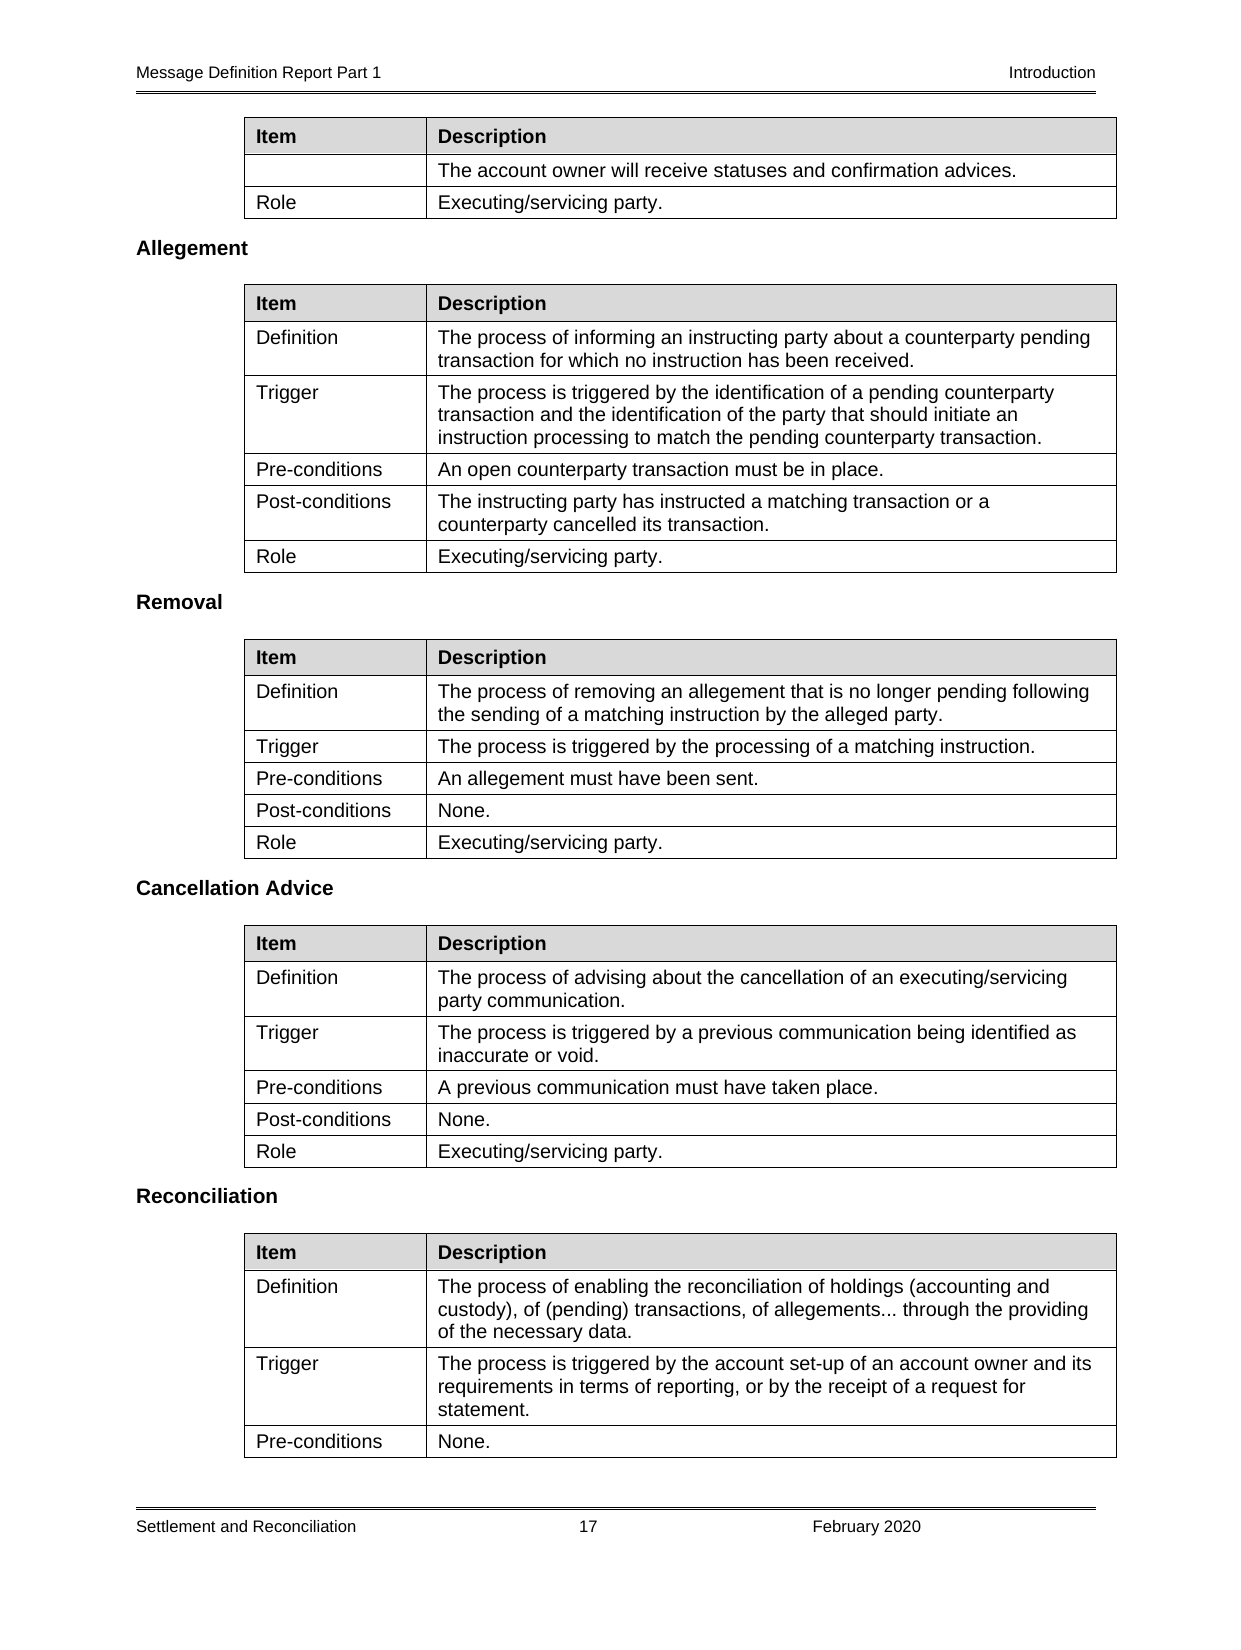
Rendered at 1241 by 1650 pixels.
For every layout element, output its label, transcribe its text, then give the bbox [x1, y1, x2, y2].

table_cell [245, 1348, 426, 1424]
text Cancellation Advice [136, 876, 1104, 899]
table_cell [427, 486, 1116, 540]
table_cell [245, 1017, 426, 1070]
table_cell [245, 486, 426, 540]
text Allegement [136, 235, 1104, 259]
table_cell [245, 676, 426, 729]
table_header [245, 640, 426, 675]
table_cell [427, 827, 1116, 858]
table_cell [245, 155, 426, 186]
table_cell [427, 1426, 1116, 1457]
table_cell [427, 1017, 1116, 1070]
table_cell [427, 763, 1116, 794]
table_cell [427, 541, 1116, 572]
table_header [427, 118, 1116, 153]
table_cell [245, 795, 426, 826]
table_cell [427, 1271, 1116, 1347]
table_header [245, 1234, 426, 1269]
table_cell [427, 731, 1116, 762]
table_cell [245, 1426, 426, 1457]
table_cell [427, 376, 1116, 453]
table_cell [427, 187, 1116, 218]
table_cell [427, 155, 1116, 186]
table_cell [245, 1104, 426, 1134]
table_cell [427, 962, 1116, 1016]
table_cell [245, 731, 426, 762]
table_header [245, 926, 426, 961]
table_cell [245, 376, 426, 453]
text Reconciliation [136, 1184, 1104, 1208]
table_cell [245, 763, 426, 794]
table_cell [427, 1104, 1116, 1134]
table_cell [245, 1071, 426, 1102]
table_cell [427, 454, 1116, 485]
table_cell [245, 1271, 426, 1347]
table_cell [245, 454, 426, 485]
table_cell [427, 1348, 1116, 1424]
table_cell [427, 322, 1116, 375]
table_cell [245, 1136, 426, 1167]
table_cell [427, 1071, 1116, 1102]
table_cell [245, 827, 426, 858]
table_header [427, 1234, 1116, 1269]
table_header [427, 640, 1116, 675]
text Removal [136, 589, 1104, 613]
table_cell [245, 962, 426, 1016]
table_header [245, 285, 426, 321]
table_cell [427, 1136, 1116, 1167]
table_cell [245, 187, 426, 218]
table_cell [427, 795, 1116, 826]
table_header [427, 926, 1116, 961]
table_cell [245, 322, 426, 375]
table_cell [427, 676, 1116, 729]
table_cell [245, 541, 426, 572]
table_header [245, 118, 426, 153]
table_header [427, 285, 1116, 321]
